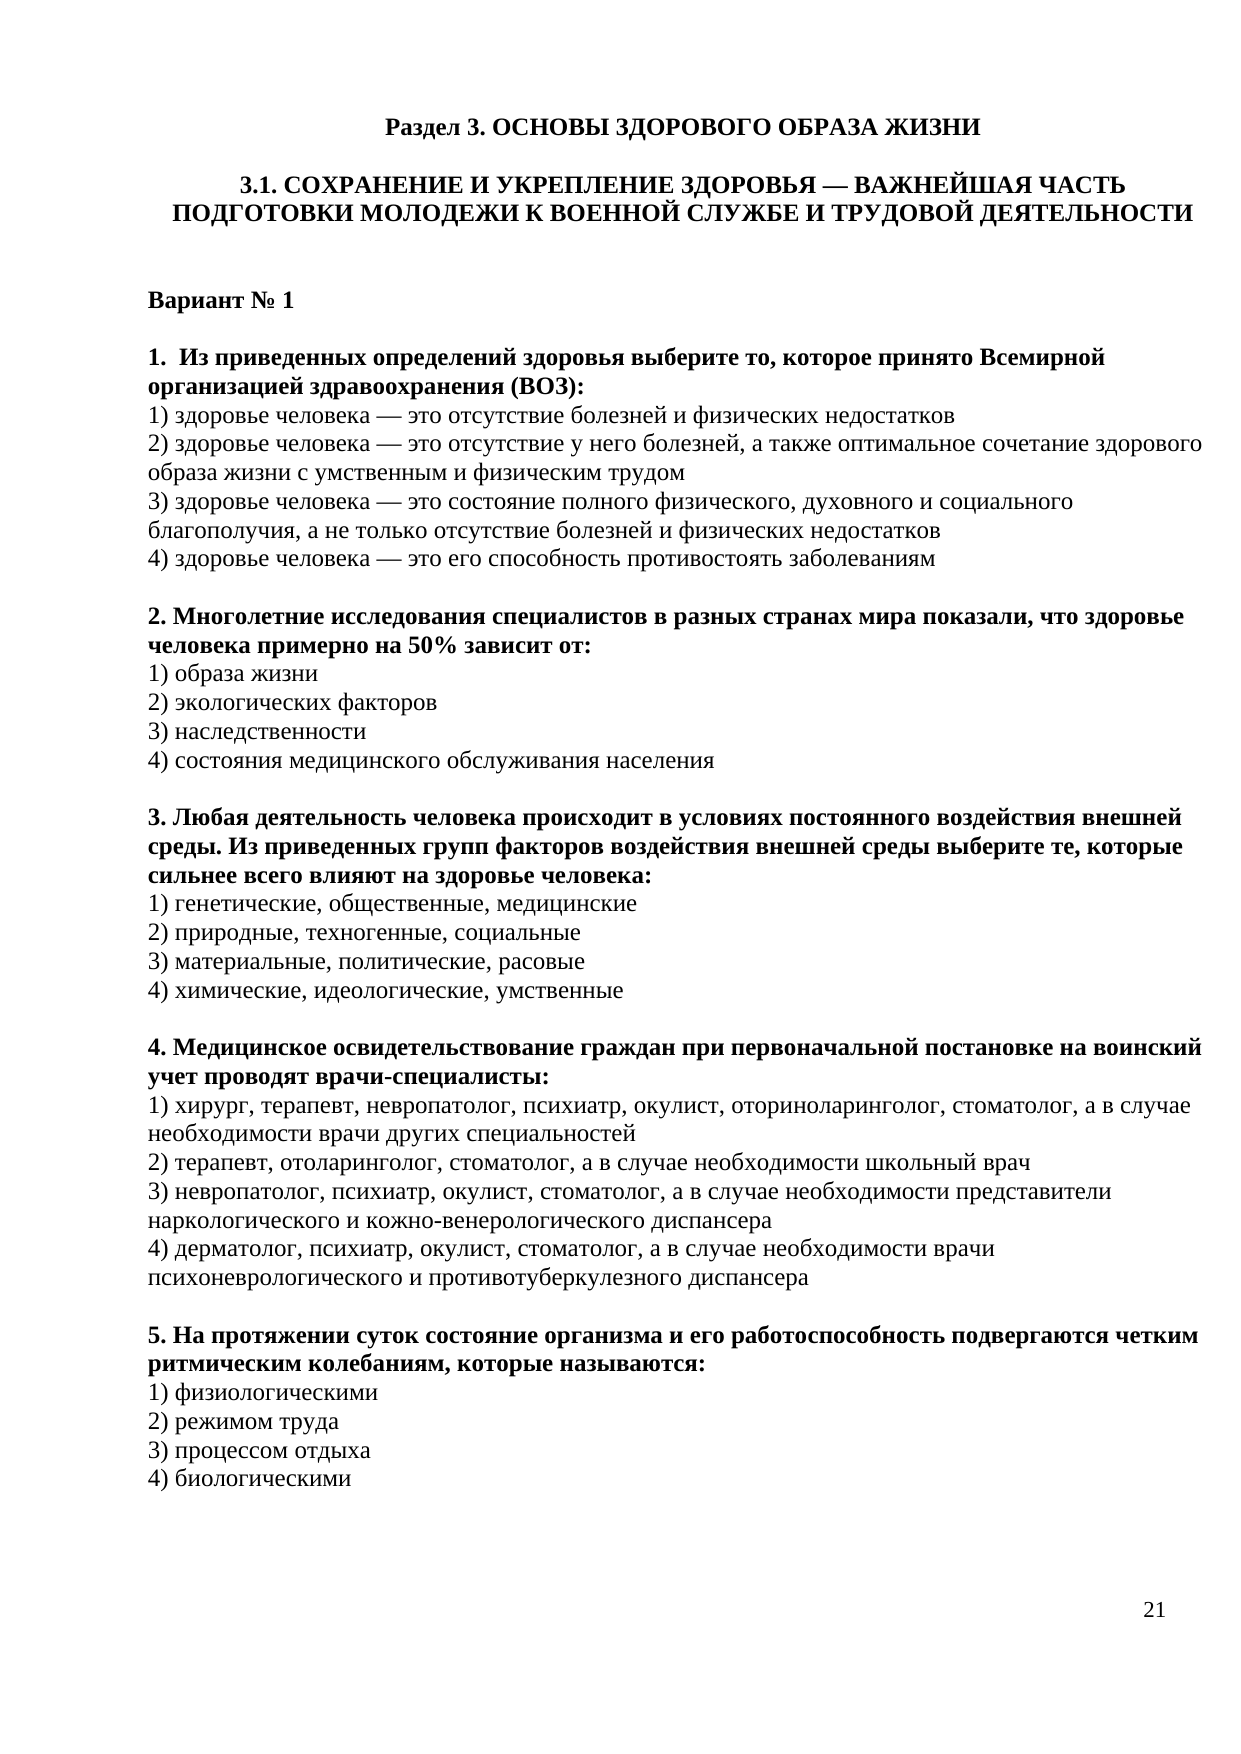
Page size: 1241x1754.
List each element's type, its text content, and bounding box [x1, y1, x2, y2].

text 1) генетические, общественные, медицинские [148, 888, 1218, 917]
text Раздел 3. ОСНОВЫ ЗДОРОВОГО ОБРАЗА ЖИЗНИ [148, 112, 1218, 141]
text 3) процессом отдыха [148, 1435, 1218, 1463]
text 1) образа жизни [148, 658, 1218, 687]
text 4) химические, идеологические, умственные [148, 975, 1218, 1003]
text Вариант № 1 [148, 285, 1218, 313]
text 3) материальные, политические, расовые [148, 946, 1218, 975]
text 3) невропатолог, психиатр, окулист, стоматолог, а в случае необходимости представители наркологического и кожно-венерологического диспансера [148, 1176, 1218, 1233]
text 5. На протяжении суток состояние организма и его работоспособность подвергаются четким ритмическим колебаниям, которые называются: [148, 1320, 1218, 1377]
text 1) здоровье человека — это отсутствие болезней и физических недостатков [148, 400, 1218, 428]
text 2) природные, техногенные, социальные [148, 917, 1218, 946]
text 3.1. СОХРАНЕНИЕ И УКРЕПЛЕНИЕ ЗДОРОВЬЯ — ВАЖНЕЙШАЯ ЧАСТЬ ПОДГОТОВКИ МОЛОДЕЖИ К ВОЕННОЙ СЛУЖБЕ И ТРУДОВОЙ ДЕЯТЕЛЬНОСТИ [148, 170, 1218, 227]
text 4) дерматолог, психиатр, окулист, стоматолог, а в случае необходимости врачи психоневрологического и противотуберкулезного диспансера [148, 1233, 1218, 1291]
text 4) биологическими [148, 1463, 1218, 1492]
text 1) физиологическими [148, 1377, 1218, 1406]
text 2. Многолетние исследования специалистов в разных странах мира показали, что здоровье человека примерно на 50% зависит от: [148, 601, 1218, 658]
text 3) здоровье человека — это состояние полного физического, духовного и социального благополучия, а не только отсутствие болезней и физических недостатков [148, 486, 1218, 543]
text 2) режимом труда [148, 1406, 1218, 1435]
text 3) наследственности [148, 716, 1218, 745]
text 4) состояния медицинского обслуживания населения [148, 745, 1218, 773]
text 4) здоровье человека — это его способность противостоять заболеваниям [148, 543, 1218, 572]
text 1. Из приведенных определений здоровья выберите то, которое принято Всемирной организацией здравоохранения (ВОЗ): [148, 342, 1218, 400]
text 2) экологических факторов [148, 687, 1218, 716]
text 4. Медицинское освидетельствование граждан при первоначальной постановке на воинский учет проводят врачи-специалисты: [148, 1032, 1218, 1090]
text 3. Любая деятельность человека происходит в условиях постоянного воздействия внешней среды. Из приведенных групп факторов воздействия внешней среды выберите те, которые сильнее всего влияют на здоровье человека: [148, 802, 1218, 888]
text 2) здоровье человека — это отсутствие у него болезней, а также оптимальное сочетание здорового образа жизни с умственным и физическим трудом [148, 428, 1218, 486]
text 2) терапевт, отоларинголог, стоматолог, а в случае необходимости школьный врач [148, 1147, 1218, 1176]
text 1) хирург, терапевт, невропатолог, психиатр, окулист, оториноларинголог, стоматолог, а в случае необходимости врачи других специальностей [148, 1090, 1218, 1147]
